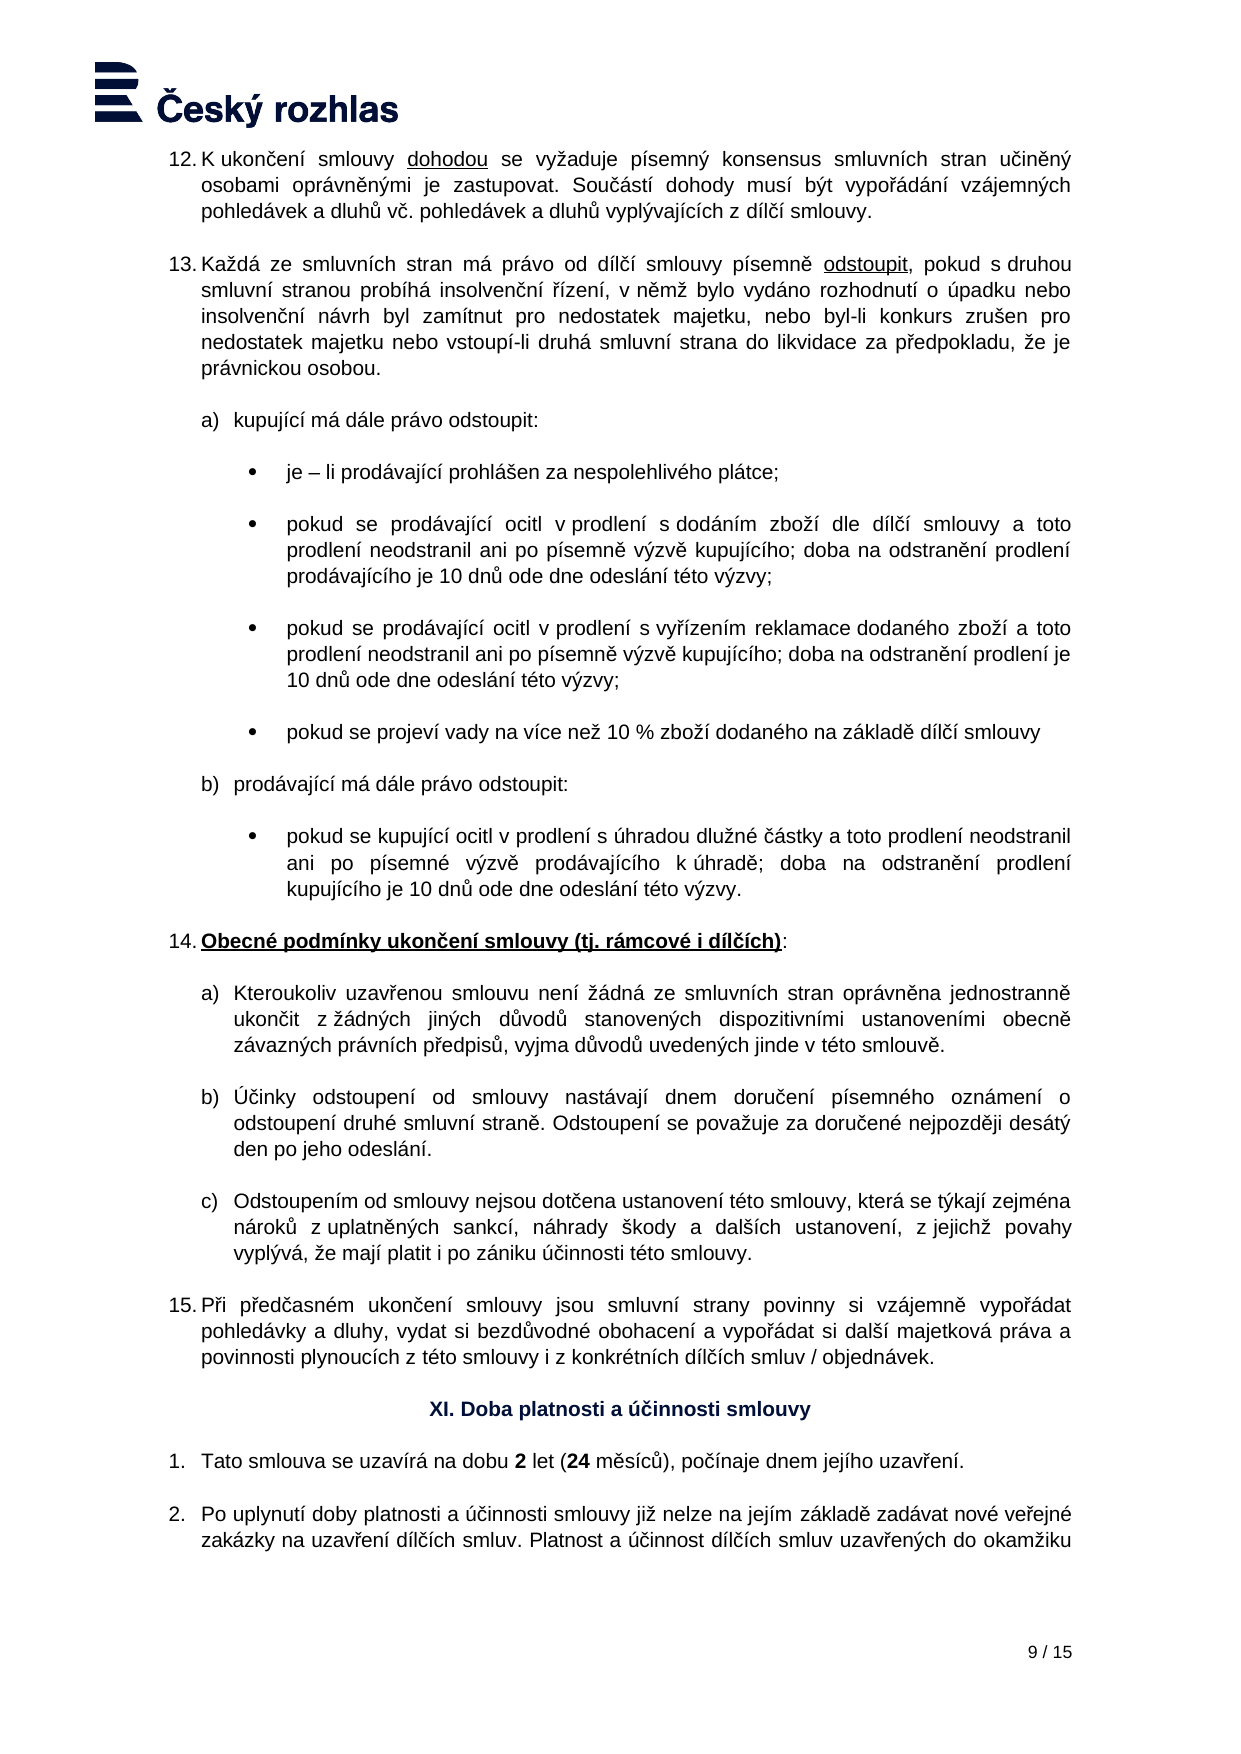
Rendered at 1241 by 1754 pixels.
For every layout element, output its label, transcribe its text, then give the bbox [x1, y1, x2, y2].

list Kteroukoliv uzavřenou smlouvu není žádná ze smluvních stran oprávněna jednostranně ukončit z žádných jiných důvodů stanovených dispozitivními ustanoveními obecně závazných právních předpisů, vyjma důvodů uvedených jinde v této smlouvě. [201, 979, 1072, 1057]
subtitle Doba platnosti a účinnosti smlouvy [168, 1396, 1072, 1422]
list Tato smlouva se uzavírá na dobu 2 let (24 měsíců), počínaje dnem jejího uzavření. [168, 1448, 1072, 1474]
list prodávající má dále právo odstoupit: [201, 771, 1072, 797]
list Obecné podmínky ukončení smlouvy (tj. rámcové i dílčích): [168, 927, 1072, 953]
list Odstoupením od smlouvy nejsou dotčena ustanovení této smlouvy, která se týkají zejména nároků z uplatněných sankcí, náhrady škody a dalších ustanovení, z jejichž povahy vyplývá, že mají platit i po zániku účinnosti této smlouvy. [201, 1188, 1072, 1266]
list pokud se kupující ocitl v prodlení s úhradou dlužné částky a toto prodlení neodstranil ani po písemné výzvě prodávajícího k úhradě; doba na odstranění prodlení kupujícího je 10 dnů ode dne odeslání této výzvy. [249, 823, 1072, 901]
list kupující má dále právo odstoupit: [201, 406, 1072, 432]
list Každá ze smluvních stran má právo od dílčí smlouvy písemně odstoupit, pokud s druhou smluvní stranou probíhá insolvenční řízení, v němž bylo vydáno rozhodnutí o úpadku nebo insolvenční návrh byl zamítnut pro nedostatek majetku, nebo byl-li konkurs zrušen pro nedostatek majetku nebo vstoupí-li druhá smluvní strana do likvidace za předpokladu, že je právnickou osobou. [168, 250, 1072, 380]
list K ukončení smlouvy dohodou se vyžaduje písemný konsensus smluvních stran učiněný osobami oprávněnými je zastupovat. Součástí dohody musí být vypořádání vzájemných pohledávek a dluhů vč. pohledávek a dluhů vyplývajících z dílčí smlouvy. [168, 146, 1072, 224]
list pokud se prodávající ocitl v prodlení s dodáním zboží dle dílčí smlouvy a toto prodlení neodstranil ani po písemně výzvě kupujícího; doba na odstranění prodlení prodávajícího je 10 dnů ode dne odeslání této výzvy; [249, 511, 1072, 589]
picture [95, 62, 398, 128]
list je – li prodávající prohlášen za nespolehlivého plátce; [249, 458, 1072, 484]
list pokud se prodávající ocitl v prodlení s vyřízením reklamace dodaného zboží a toto prodlení neodstranil ani po písemně výzvě kupujícího; doba na odstranění prodlení je 10 dnů ode dne odeslání této výzvy; [249, 615, 1072, 693]
list pokud se projeví vady na více než 10 % zboží dodaného na základě dílčí smlouvy [249, 719, 1072, 745]
list Při předčasném ukončení smlouvy jsou smluvní strany povinny si vzájemně vypořádat pohledávky a dluhy, vydat si bezdůvodné obohacení a vypořádat si další majetková práva a povinnosti plynoucích z této smlouvy i z konkrétních dílčích smluv / objednávek. [168, 1292, 1072, 1370]
list Účinky odstoupení od smlouvy nastávají dnem doručení písemného oznámení o odstoupení druhé smluvní straně. Odstoupení se považuje za doručené nejpozději desátý den po jeho odeslání. [201, 1083, 1072, 1162]
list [168, 1500, 1072, 1552]
